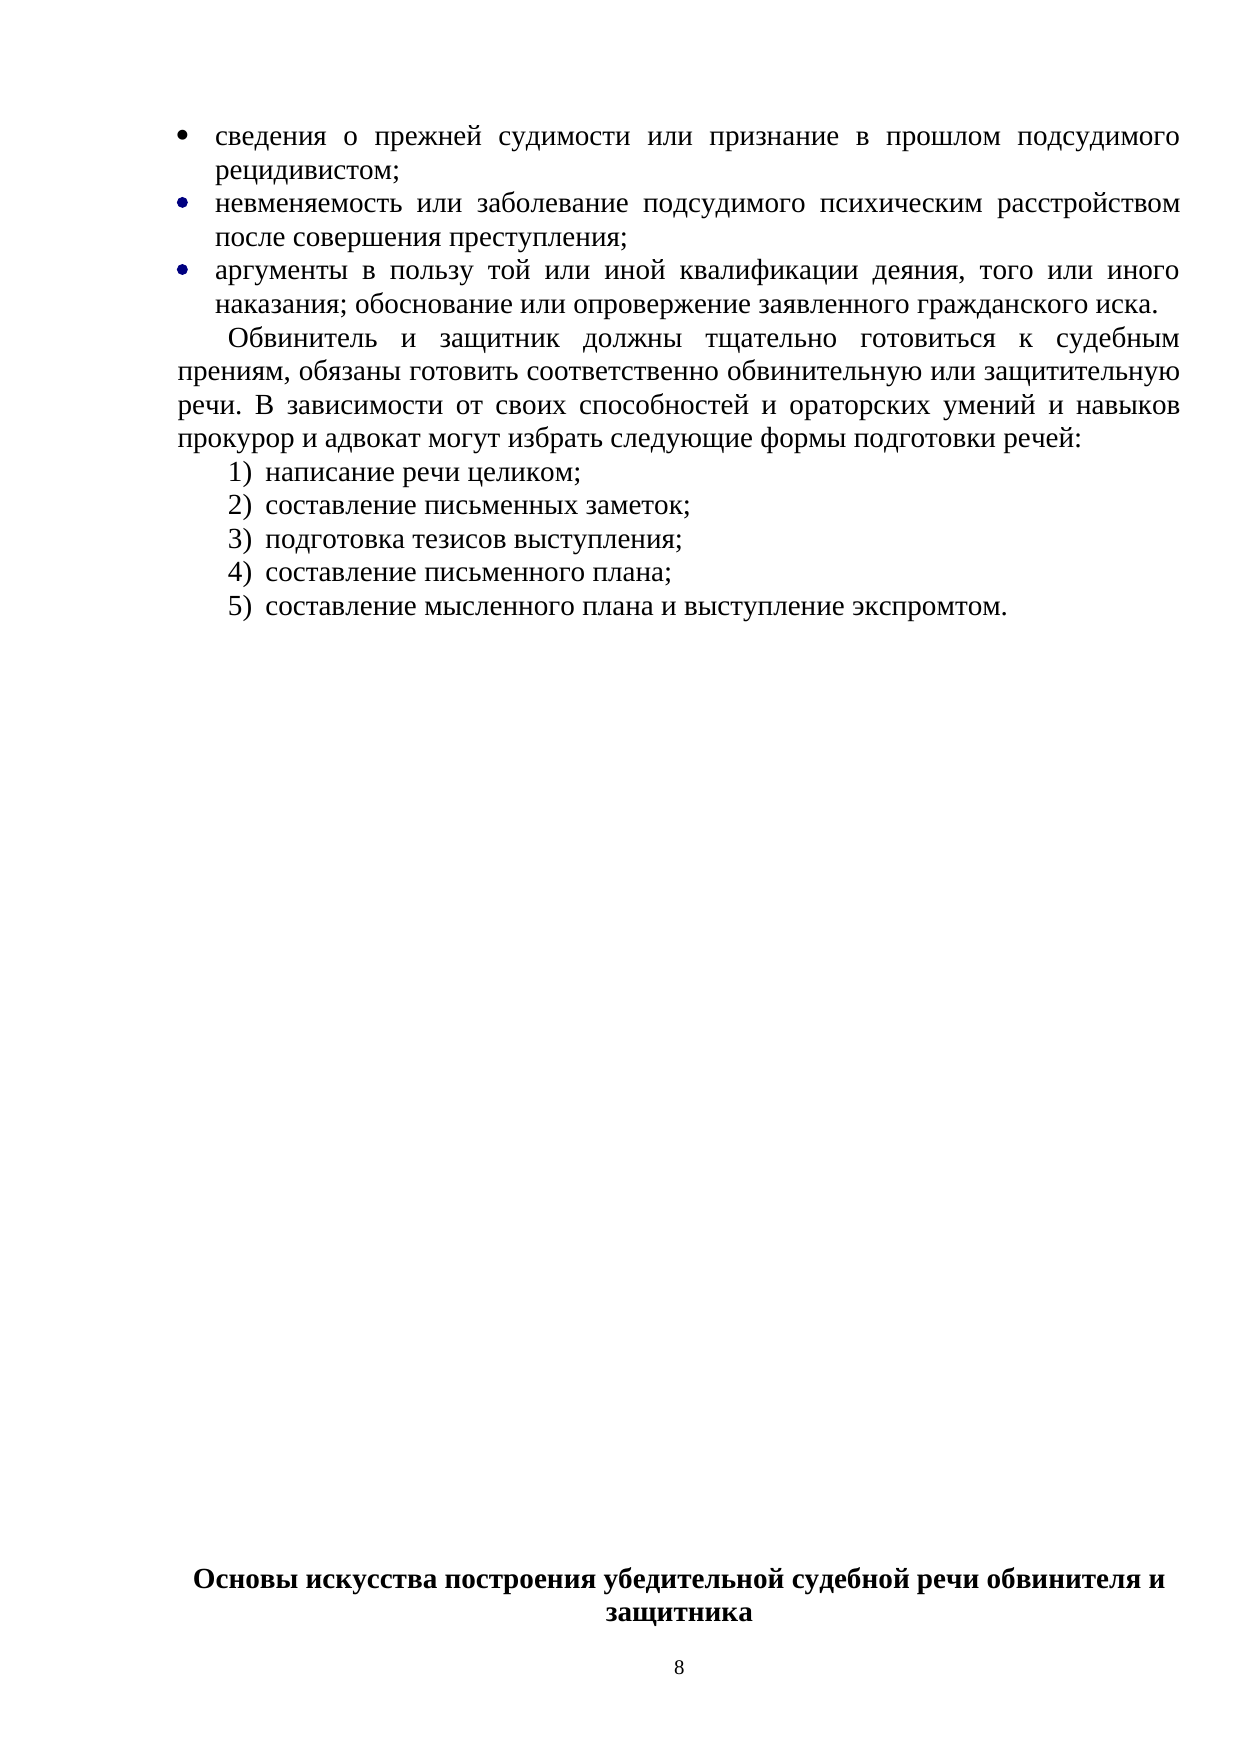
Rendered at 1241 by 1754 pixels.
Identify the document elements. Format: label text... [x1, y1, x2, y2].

text Обвинитель и защитник должны тщательно готовиться к судебным прениям, обязаны готовить соответственно обвинительную или защитительную речи. В зависимости от своих способностей и ораторских умений и навыков прокурор и адвокат могут избрать следующие формы подготовки речей: [177, 320, 1181, 454]
list подготовка тезисов выступления; [228, 521, 1181, 554]
text Основы искусства построения убедительной судебной речи обвинителя и защитника [177, 1561, 1181, 1628]
list составление письменных заметок; [228, 487, 1181, 521]
list написание речи целиком; [228, 454, 1181, 487]
list составление мысленного плана и выступление экспромтом. [228, 588, 1181, 622]
list аргументы в пользу той или иной квалификации деяния, того или иного наказания; обоснование или опровержение заявленного гражданского иска. [177, 252, 1181, 320]
list невменяемость или заболевание подсудимого психическим расстройством после совершения преступления; [177, 185, 1181, 252]
list составление письменного плана; [228, 554, 1181, 588]
list сведения о прежней судимости или признание в прошлом подсудимого рецидивистом; [177, 118, 1181, 185]
